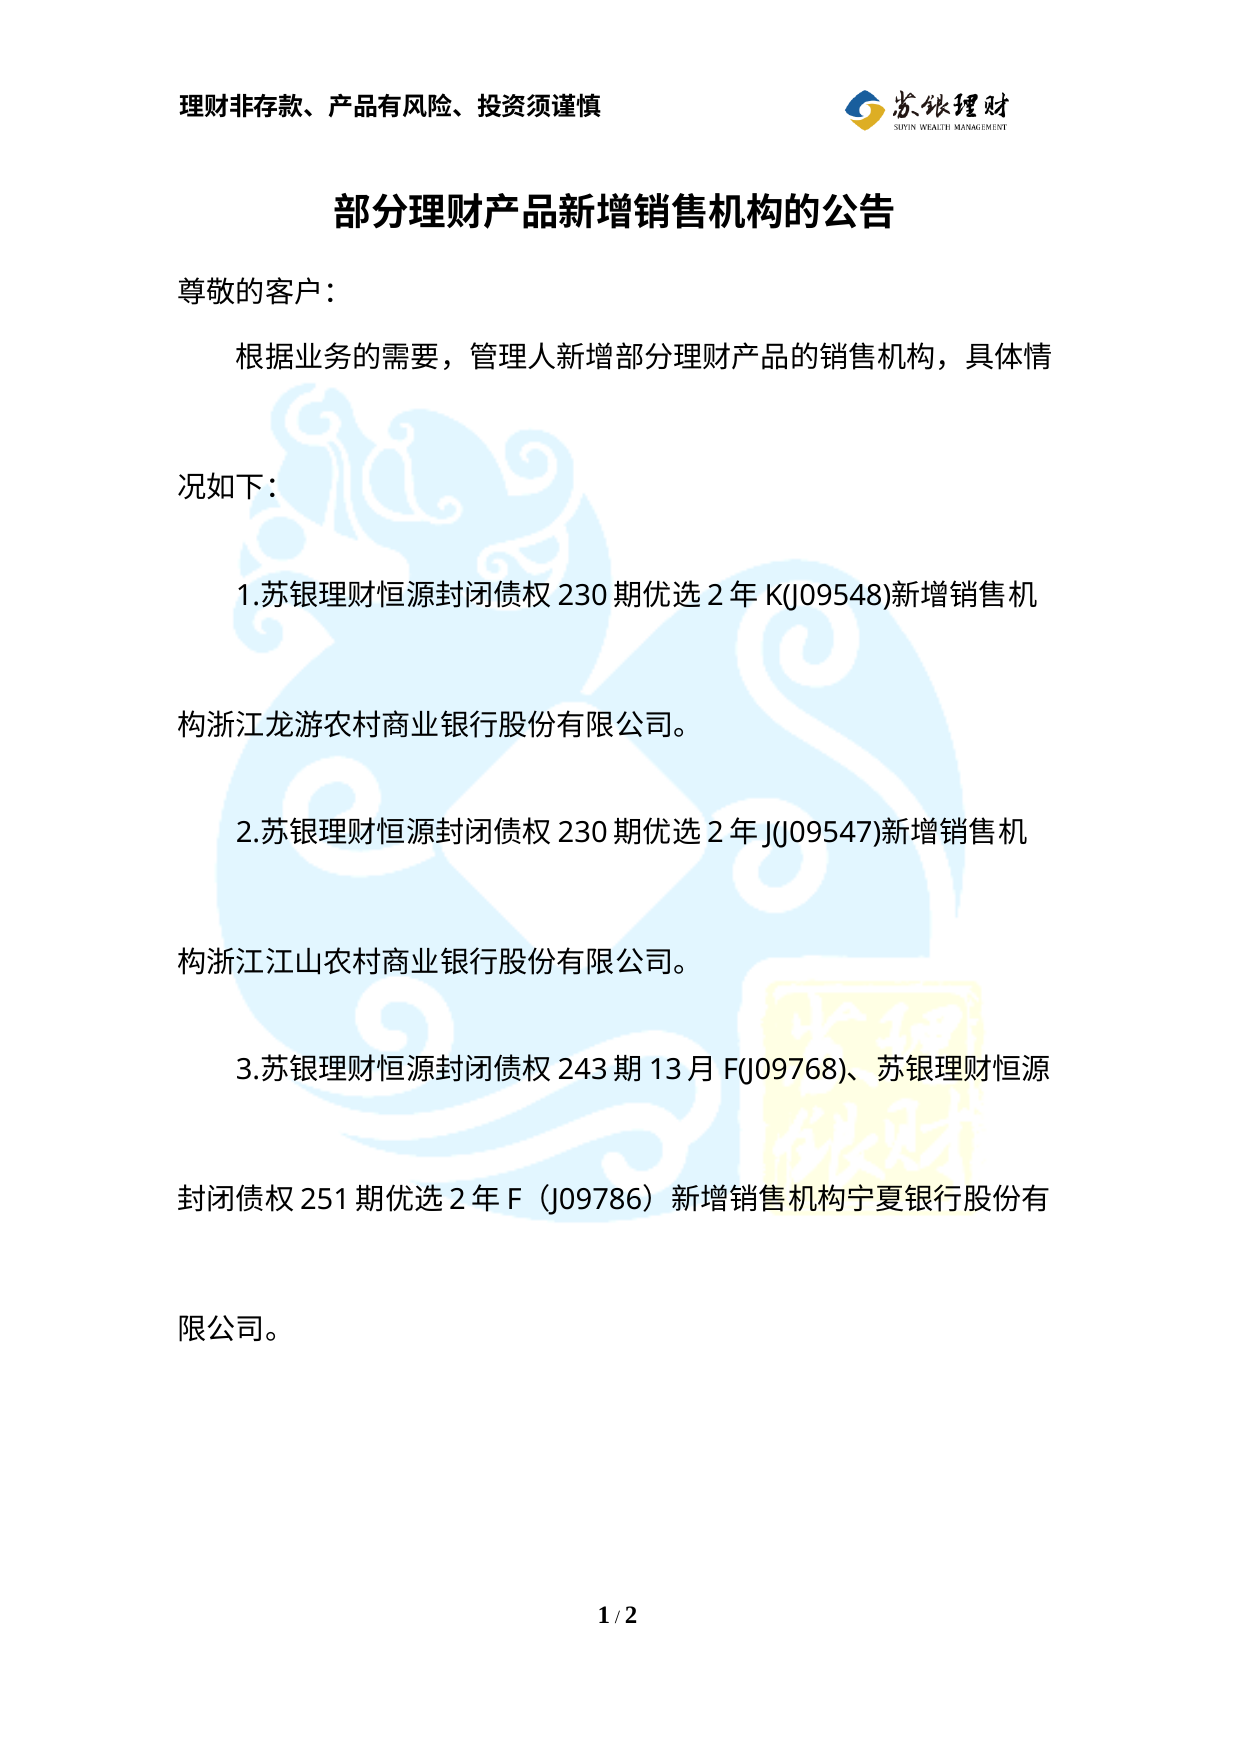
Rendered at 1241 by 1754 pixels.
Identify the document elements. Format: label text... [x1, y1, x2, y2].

text 根据业务的需要，管理人新增部分理财产品的销售机构，具体情况如下： [177, 323, 1053, 518]
text 2.苏银理财恒源封闭债权230期优选2年J(J09547)新增销售机构浙江江山农村商业银行股份有限公司。 [177, 797, 1053, 992]
picture [820, 72, 1039, 143]
text 尊敬的客户： [177, 258, 1053, 323]
text 1.苏银理财恒源封闭债权230期优选2年K(J09548)新增销售机构浙江龙游农村商业银行股份有限公司。 [177, 560, 1053, 755]
text 部分理财产品新增销售机构的公告 [177, 176, 1053, 241]
text 3.苏银理财恒源封闭债权243期13月F(J09768)、苏银理财恒源封闭债权251期优选2年F（J09786）新增销售机构宁夏银行股份有限公司。 [177, 1034, 1053, 1359]
